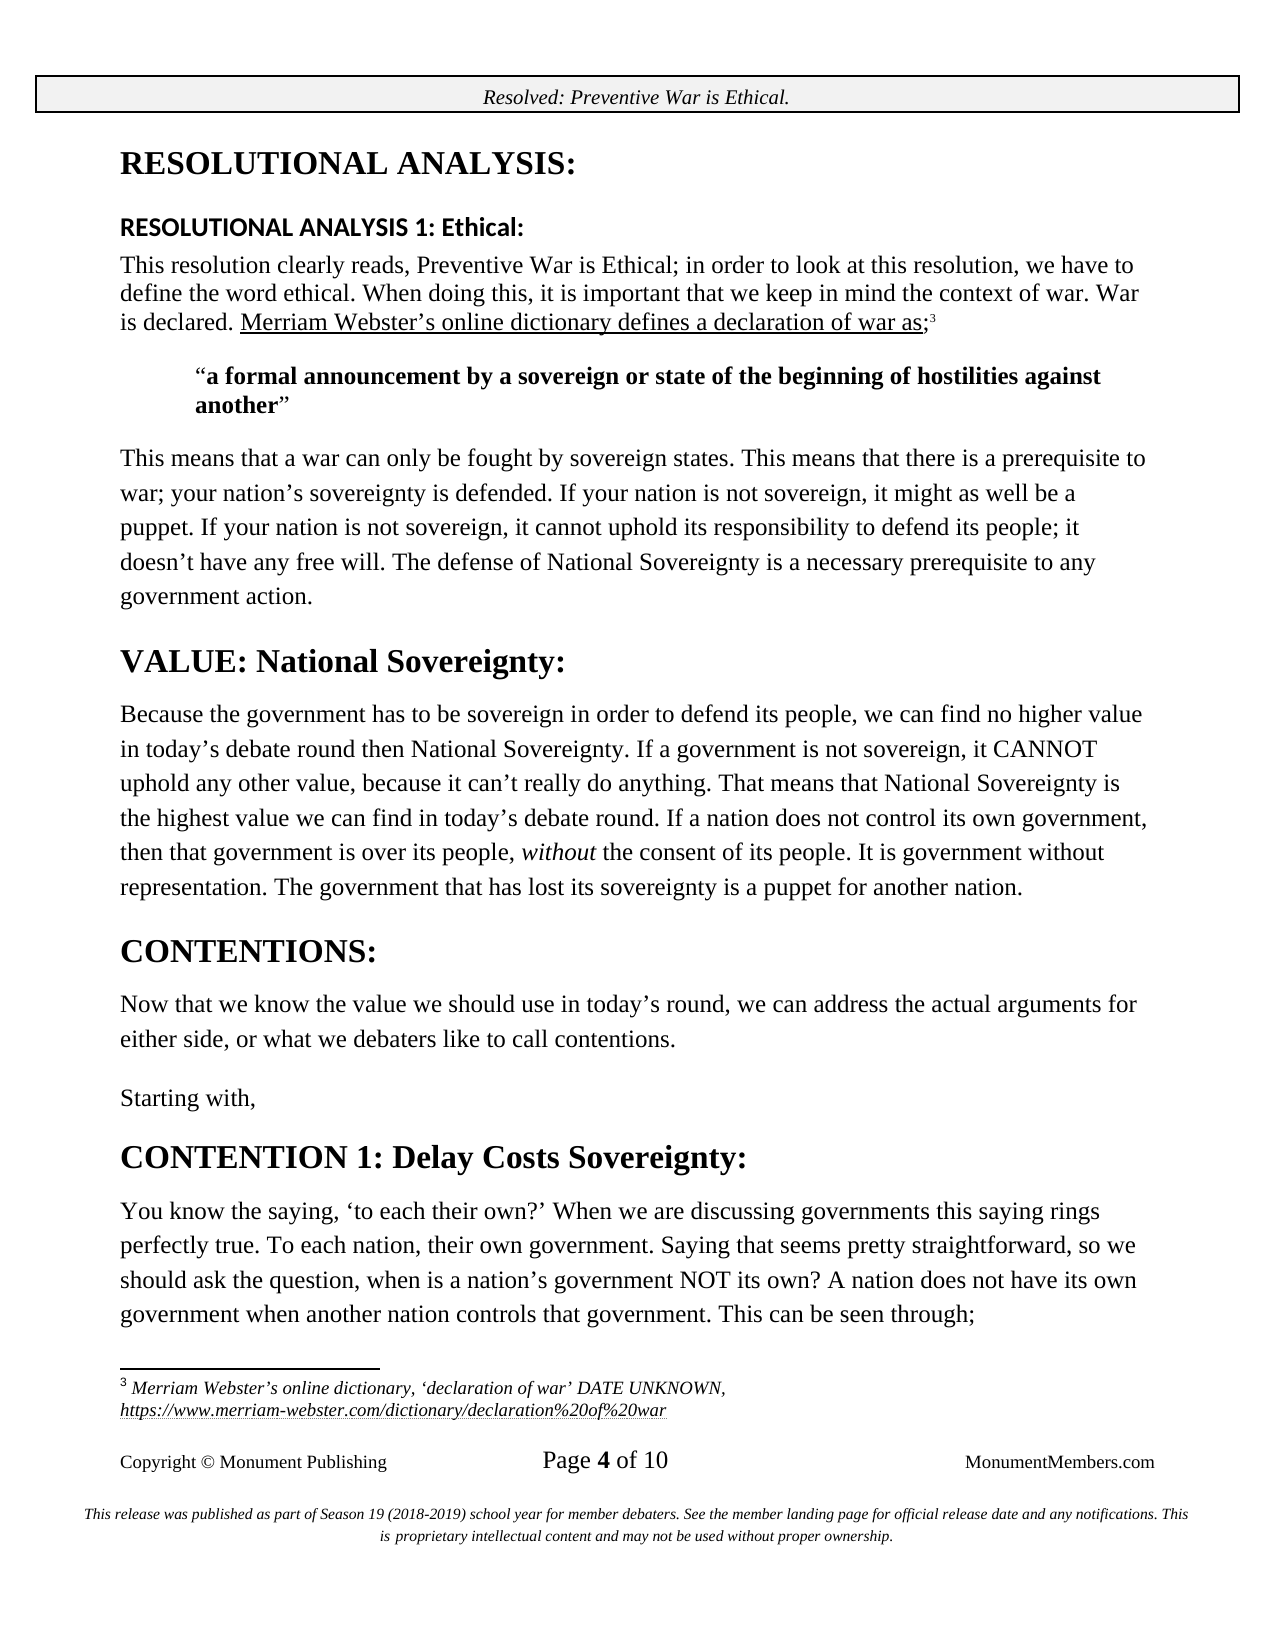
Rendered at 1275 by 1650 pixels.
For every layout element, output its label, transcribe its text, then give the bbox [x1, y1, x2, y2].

text Starting with, [120, 1083, 1155, 1112]
subtitle CONTENTIONS: [120, 931, 1155, 969]
subtitle CONTENTION 1: Delay Costs Sovereignty: [120, 1137, 1155, 1176]
text This resolution clearly reads, Preventive War is Ethical; in order to look at this resolution, we have to define the word ethical. When doing this, it is important that we keep in mind the context of war. War is declared. Merriam Webster’s online dictionary defines a declaration of war as; [120, 250, 1155, 336]
subtitle RESOLUTIONAL ANALYSIS 1: Ethical: [120, 210, 1155, 243]
text This means that a war can only be fought by sovereign states. This means that there is a prerequisite to war; your nation’s sovereignty is defended. If your nation is not sovereign, it might as well be a puppet. If your nation is not sovereign, it cannot uphold its responsibility to defend its people; it doesn’t have any free will. The defense of National Sovereignty is a necessary prerequisite to any government action. [120, 443, 1155, 610]
text Because the government has to be sovereign in order to defend its people, we can find no higher value in today’s debate round then National Sovereignty. If a government is not sovereign, it CANNOT uphold any other value, because it can’t really do anything. That means that National Sovereignty is the highest value we can find in today’s debate round. If a nation does not control its own government, then that government is over its people, without the consent of its people. It is government without representation. The government that has lost its sovereignty is a puppet for another nation. [120, 699, 1155, 900]
text “a formal announcement by a sovereign or state of the beginning of hostilities against another” [195, 361, 1155, 418]
subtitle RESOLUTIONAL ANALYSIS: [120, 143, 1155, 182]
text You know the saying, ‘to each their own?’ When we are discussing governments this saying rings perfectly true. To each nation, their own government. Saying that seems pretty straightforward, so we should ask the question, when is a nation’s government NOT its own? A nation does not have its own government when another nation controls that government. This can be seen through; [120, 1196, 1155, 1328]
text Now that we know the value we should use in today’s round, we can address the actual arguments for either side, or what we debaters like to call contentions. [120, 989, 1155, 1053]
subtitle VALUE: National Sovereignty: [120, 641, 1155, 679]
